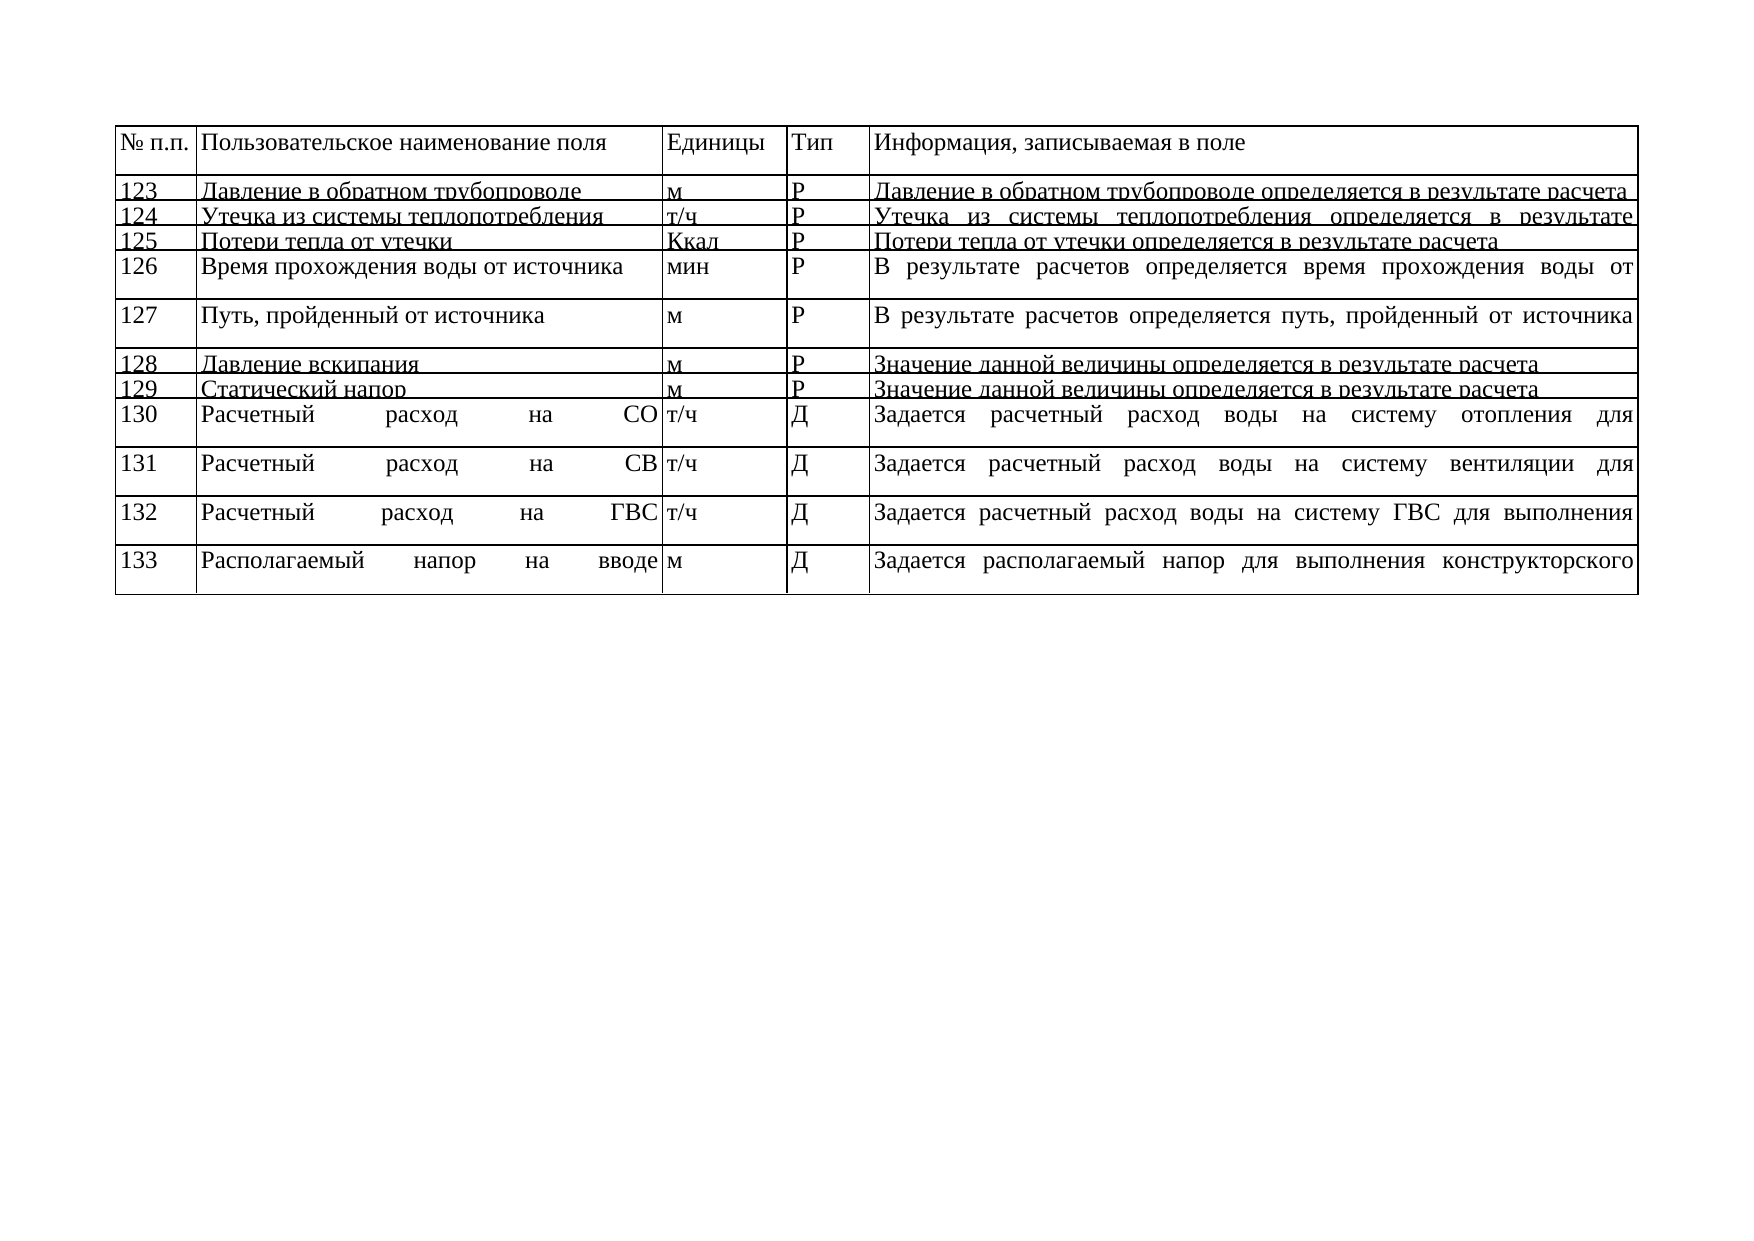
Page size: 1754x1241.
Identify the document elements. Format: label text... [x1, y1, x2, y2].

table_cell Р [788, 176, 869, 199]
table_cell 126 [116, 251, 196, 298]
table_cell Утечка из системы теплопотребления определяется в результате расчета [870, 201, 1637, 224]
table_cell Р [788, 349, 869, 372]
table_cell 127 [116, 300, 196, 347]
table_cell Время прохождения воды от источника [197, 251, 662, 298]
table_cell Р [788, 374, 869, 397]
table_cell Путь, пройденный от источника [197, 300, 662, 347]
table_header Информация, записываемая в поле [870, 127, 1637, 174]
table_cell Задается расчетный расход воды на систему вентиляции для выполнения конструкторского расчета [870, 448, 1637, 495]
table_header Единицы измерения [663, 127, 786, 174]
table_cell 130 [116, 399, 196, 446]
table_cell Расчетный расход на СО (конструкторский) [197, 399, 662, 446]
table_cell Д [788, 497, 869, 544]
table_cell В результате расчетов определяется время прохождения воды от источника до потребителя [870, 251, 1637, 298]
table_cell т/ч [663, 448, 786, 495]
table_header Пользовательское наименование поля [197, 127, 662, 174]
table_cell 132 [116, 497, 196, 544]
table_cell мин [663, 251, 786, 298]
table_cell Задается располагаемый напор для выполнения конструкторского расчета [870, 546, 1637, 593]
table_cell Потери тепла от утечки [197, 226, 662, 249]
table_cell Р [788, 201, 869, 224]
table_cell Р [788, 251, 869, 298]
table_cell м [663, 546, 786, 593]
table_cell 129 [116, 374, 196, 397]
table_cell Давление в обратном трубопроводе определяется в результате расчета [870, 176, 1637, 199]
table_cell т/ч [663, 399, 786, 446]
table_cell 124 [116, 201, 196, 224]
table_cell м [663, 374, 786, 397]
table_cell Расчетный расход на СВ (конструкторский) [197, 448, 662, 495]
table_cell 131 [116, 448, 196, 495]
table_cell 128 [116, 349, 196, 372]
table_cell Р [788, 226, 869, 249]
table_header Тип данных [788, 127, 869, 174]
table_header № п.п. [116, 127, 196, 174]
table_cell 123 [116, 176, 196, 199]
table_cell м [663, 349, 786, 372]
table_cell 133 [116, 546, 196, 593]
table_cell м [663, 300, 786, 347]
table_cell Потери тепла от утечки определяется в результате расчета [870, 226, 1637, 249]
table_cell Значение данной величины определяется в результате расчета [870, 374, 1637, 397]
table_cell Д [788, 399, 869, 446]
table_cell м [663, 176, 786, 199]
table_cell Располагаемый напор на вводе (конструктор-ский) [197, 546, 662, 593]
table_cell Давление вскипания [197, 349, 662, 372]
table_cell Ккал [663, 226, 786, 249]
table_cell т/ч [663, 497, 786, 544]
table_cell Давление в обратном трубопроводе [197, 176, 662, 199]
table_cell Р [788, 300, 869, 347]
table_cell Расчетный расход на ГВС (конструкторский) [197, 497, 662, 544]
table_cell Д [788, 448, 869, 495]
table_cell Значение данной величины определяется в результате расчета [870, 349, 1637, 372]
table_cell т/ч [663, 201, 786, 224]
table_cell Утечка из системы теплопотребления [197, 201, 662, 224]
table_cell Статический напор [197, 374, 662, 397]
table_cell 125 [116, 226, 196, 249]
table_cell В результате расчетов определяется путь, пройденный от источника до по- требителя [870, 300, 1637, 347]
table_cell Задается расчетный расход воды на систему отопления для выполнения конструкторского расчета [870, 399, 1637, 446]
table_cell Д [788, 546, 869, 593]
table_cell Задается расчетный расход воды на систему ГВС для выполнения конструк- торского расчета [870, 497, 1637, 544]
